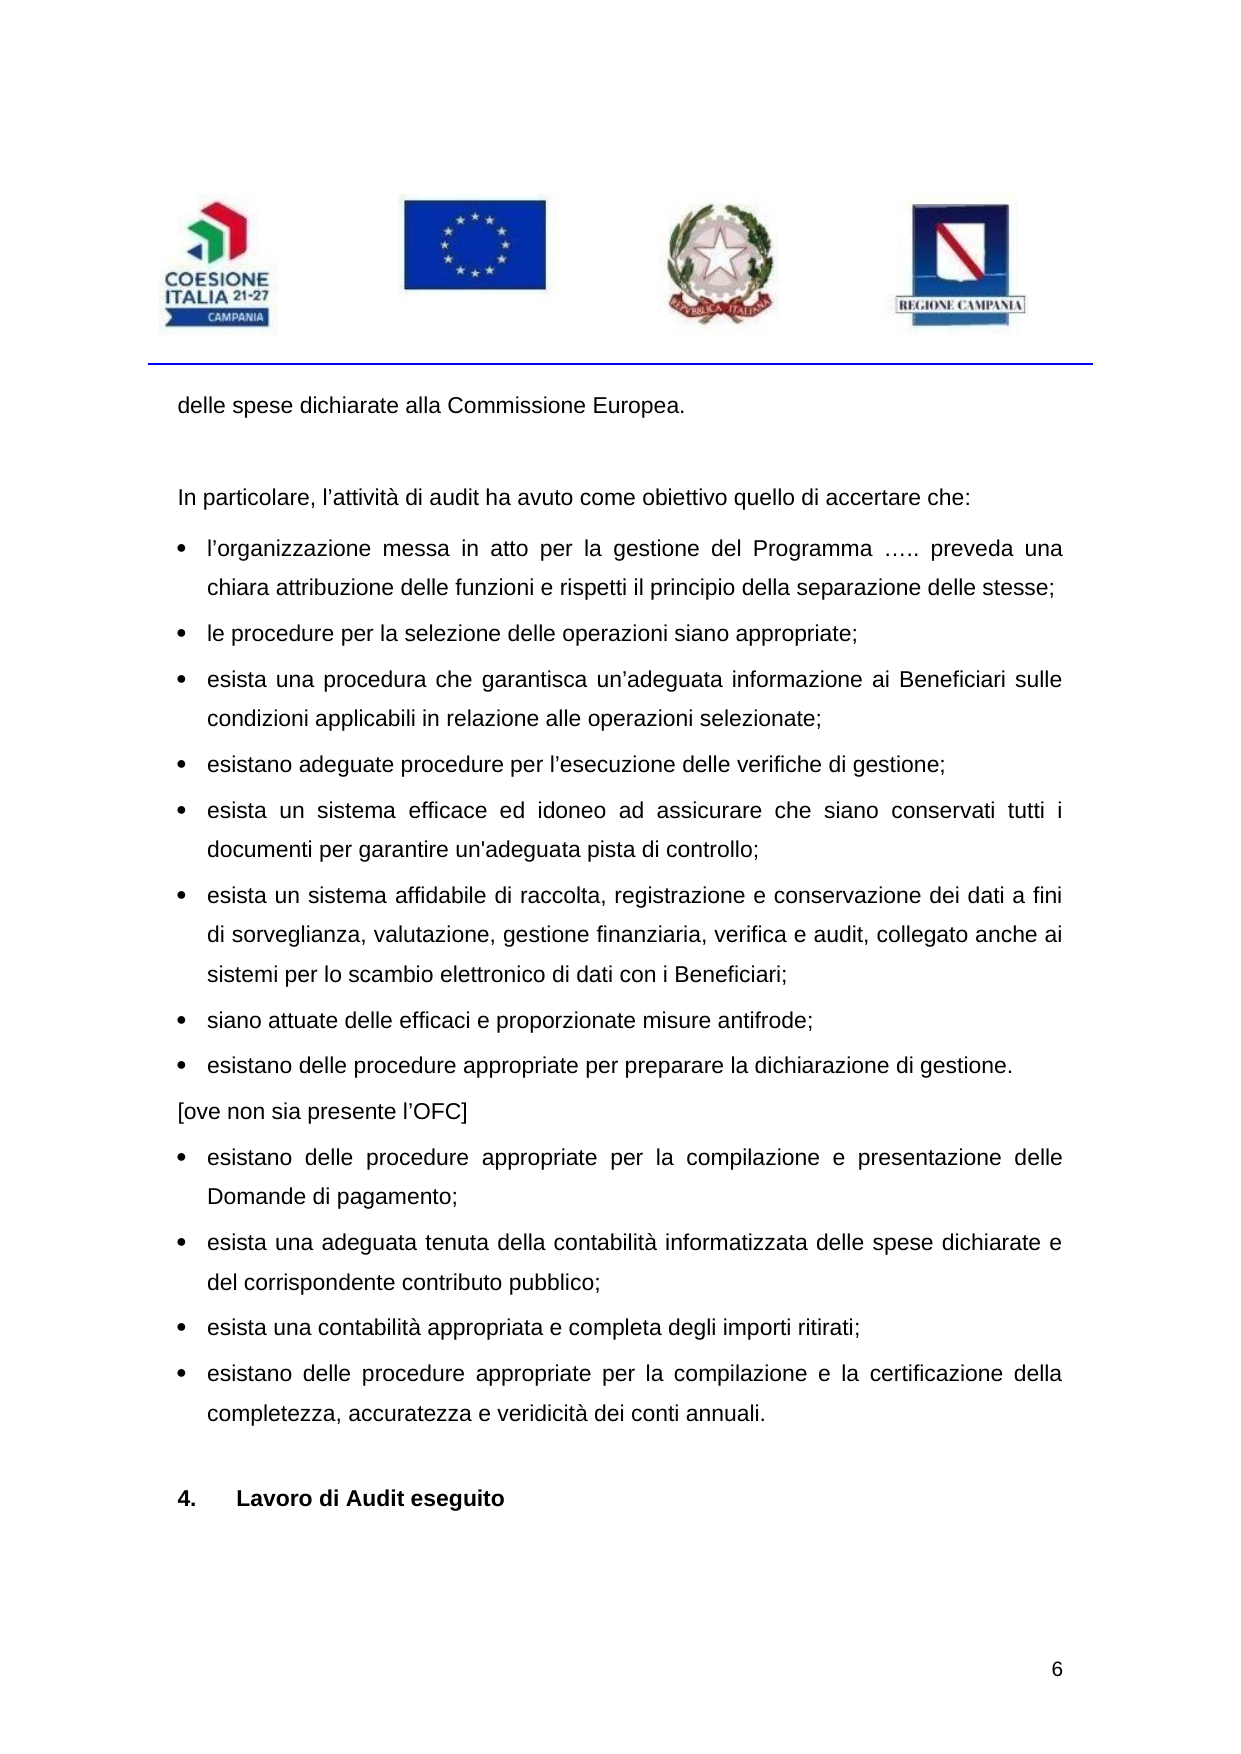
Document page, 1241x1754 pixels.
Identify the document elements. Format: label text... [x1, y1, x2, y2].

list siano attuate delle efficaci e proporzionate misure antifrode; [177, 1007, 1063, 1033]
list esistano delle procedure appropriate per la compilazione e la certificazione della completezza, accuratezza e veridicità dei conti annuali. [177, 1360, 1063, 1426]
list le procedure per la selezione delle operazioni siano appropriate; [177, 620, 1063, 646]
list In particolare, l’attività di audit ha avuto come obiettivo quello di accertare che: [177, 483, 1063, 510]
list Lavoro di Audit eseguito [177, 1485, 1063, 1511]
list esista un sistema affidabile di raccolta, registrazione e conservazione dei dati a fini di sorveglianza, valutazione, gestione finanziaria, verifica e audit, collegato anche ai sistemi per lo scambio elettronico di dati con i Beneficiari; [177, 882, 1063, 987]
list esistano adeguate procedure per l’esecuzione delle verifiche di gestione; [177, 751, 1063, 777]
list l’organizzazione messa in atto per la gestione del Programma ….. preveda una chiara attribuzione delle funzioni e rispetti il principio della separazione delle stesse; [177, 535, 1063, 601]
list esistano delle procedure appropriate per preparare la dichiarazione di gestione. [177, 1052, 1063, 1079]
list esista una contabilità appropriata e completa degli importi ritirati; [177, 1314, 1063, 1341]
list esista una adeguata tenuta della contabilità informatizzata delle spese dichiarate e del corrispondente contributo pubblico; [177, 1229, 1063, 1295]
picture [158, 193, 1029, 336]
list [ove non sia presente l’OFC] [177, 1098, 1063, 1124]
list esistano delle procedure appropriate per la compilazione e presentazione delle Domande di pagamento; [177, 1144, 1063, 1210]
list esista un sistema efficace ed idoneo ad assicurare che siano conservati tutti i documenti per garantire un'adeguata pista di controllo; [177, 797, 1063, 863]
list esista una procedura che garantisca un’adeguata informazione ai Beneficiari sulle condizioni applicabili in relazione alle operazioni selezionate; [177, 666, 1063, 732]
